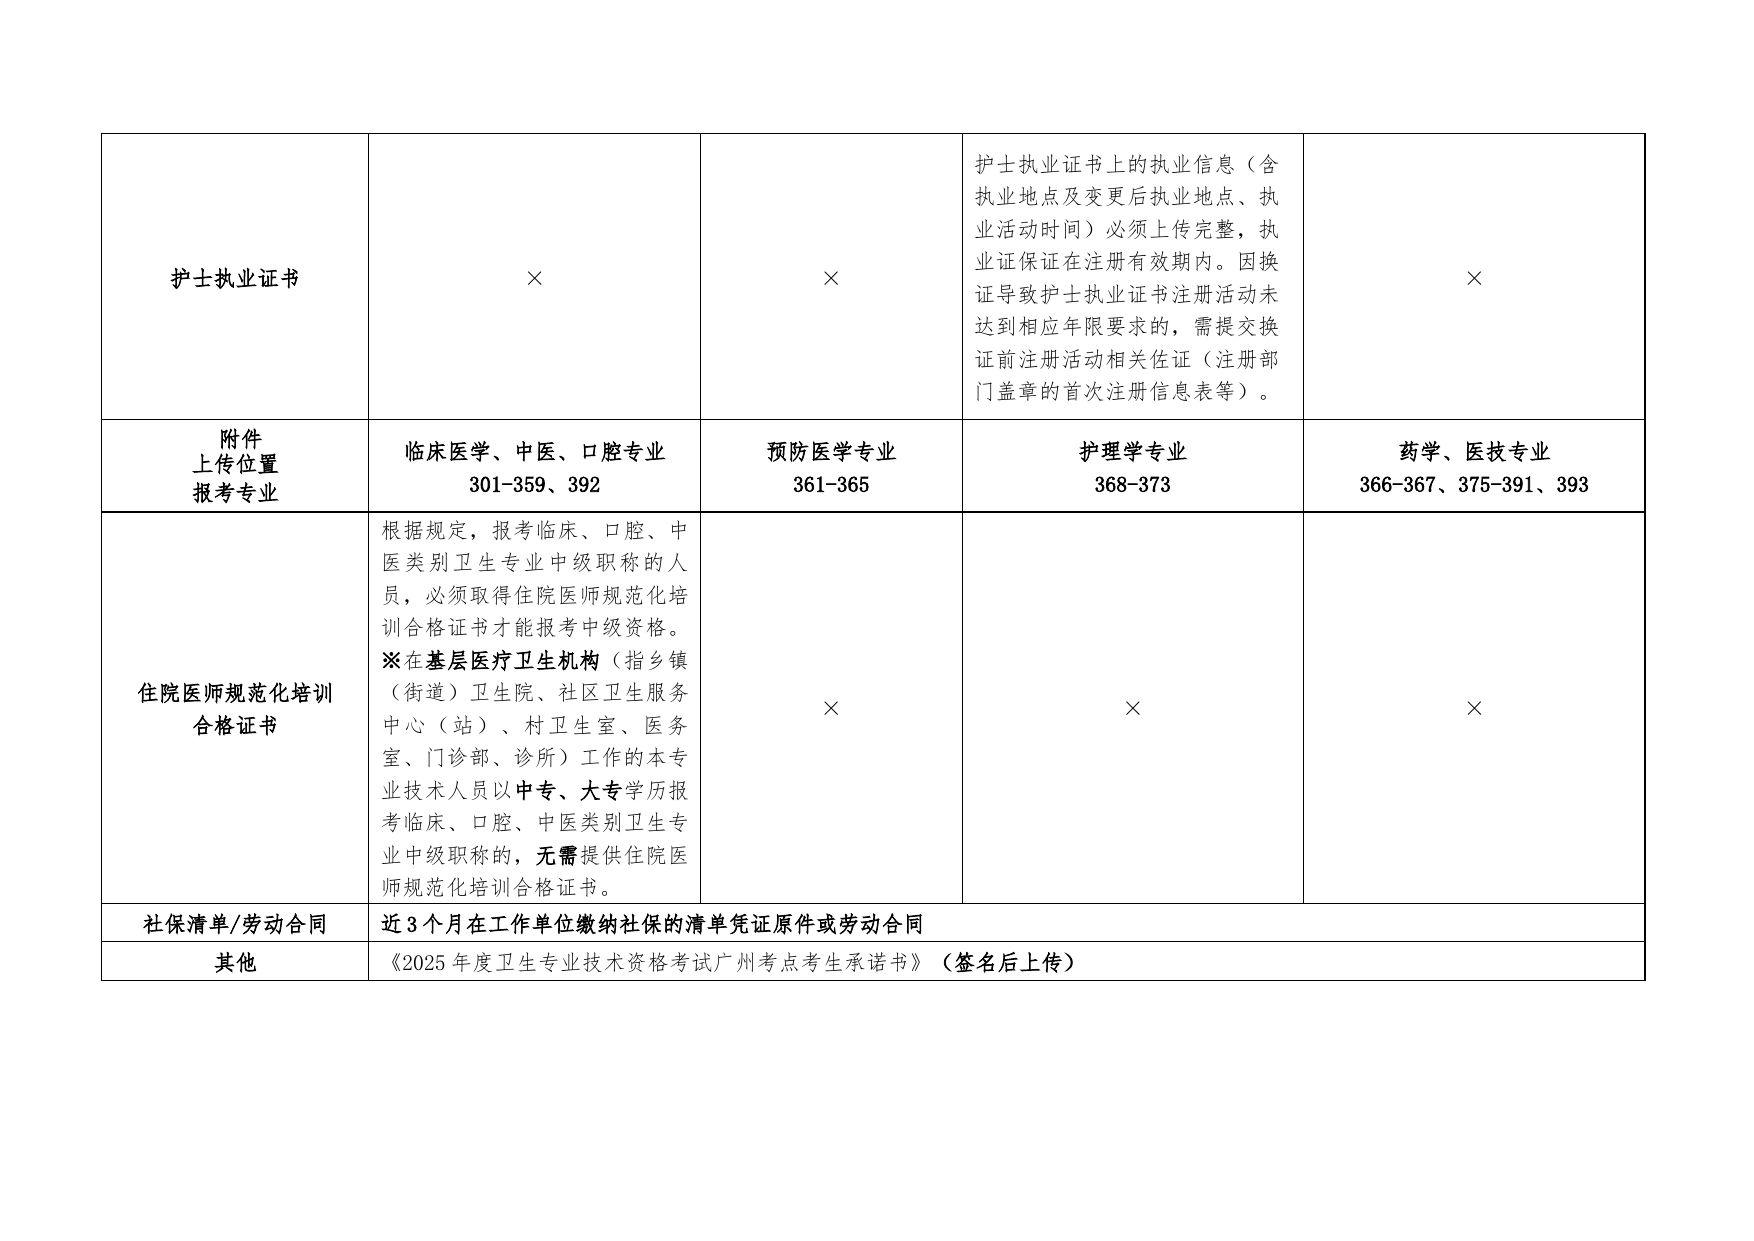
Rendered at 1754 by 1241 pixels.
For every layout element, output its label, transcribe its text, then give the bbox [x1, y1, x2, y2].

table_cell 《2025年度卫生专业技术资格考试广州考点考生承诺书》（签名后上传） [369, 942, 1644, 979]
table_cell 预防医学专业 361-365 [701, 420, 962, 511]
table_cell 临床医学、中医、口腔专业 301-359、392 [369, 420, 700, 511]
table_cell 近3个月在工作单位缴纳社保的清单凭证原件或劳动合同 [369, 904, 1644, 941]
table_cell × [1304, 513, 1644, 902]
table_cell × [963, 513, 1303, 902]
table_cell 护士执业证书 [102, 134, 368, 419]
table_cell 住院医师规范化培训 合格证书 [102, 513, 368, 902]
table_cell 护士执业证书上的执业信息（含执业地点及变更后执业地点、执业活动时间）必须上传完整，执业证保证在注册有效期内。因换证导致护士执业证书注册活动未达到相应年限要求的，需提交换证前注册活动相关佐证（注册部门盖章的首次注册信息表等）。 [963, 134, 1303, 419]
table_cell × [1304, 134, 1644, 419]
table_cell 其他 [102, 942, 368, 979]
table_cell 根据规定，报考临床、口腔、中医类别卫生专业中级职称的人员，必须取得住院医师规范化培训合格证书才能报考中级资格。※在基层医疗卫生机构（指乡镇（街道）卫生院、社区卫生服务中心（站）、村卫生室、医务室、门诊部、诊所）工作的本专业技术人员以中专、大专学历报考临床、口腔、中医类别卫生专业中级职称的，无需提供住院医师规范化培训合格证书。 [369, 513, 700, 902]
table_cell × [701, 513, 962, 902]
table_cell 药学、医技专业 366-367、375-391、393 [1304, 420, 1644, 511]
table_cell × [701, 134, 962, 419]
table_cell × [369, 134, 700, 419]
table_cell 社保清单/劳动合同 [102, 904, 368, 941]
table_cell 附件 上传位置 报考专业 [102, 420, 368, 511]
table_cell 护理学专业 368-373 [963, 420, 1303, 511]
